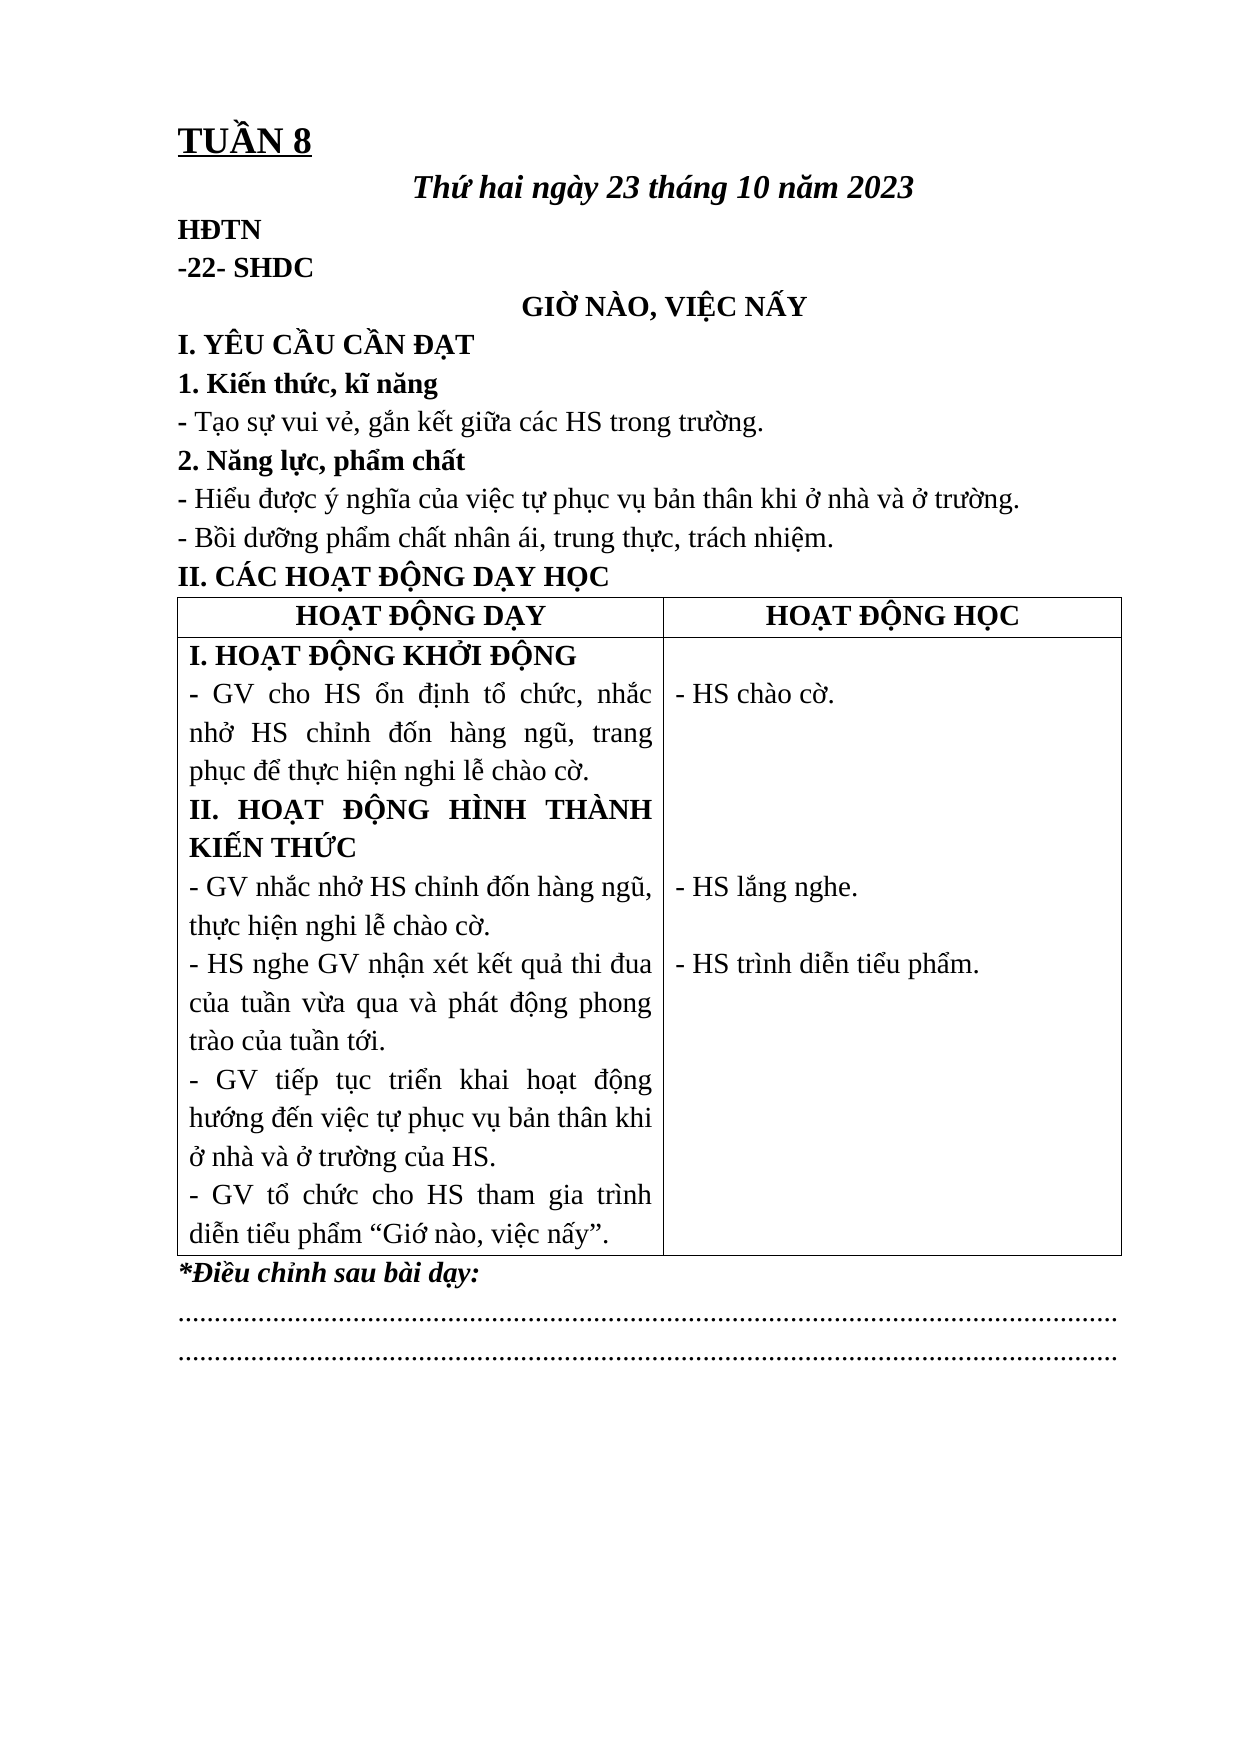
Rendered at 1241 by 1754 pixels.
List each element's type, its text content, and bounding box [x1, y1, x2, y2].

text - Tạo sự vui vẻ, gắn kết giữa các HS trong trường. [177, 404, 1152, 438]
subtitle GIỜ NÀO, VIỆC NẤY [177, 289, 1152, 322]
text HĐTN [177, 212, 1152, 245]
table_cell - HS chào cờ. - HS lắng nghe. - HS trình diễn tiểu phẩm. [664, 638, 1121, 1254]
table_header HOẠT ĐỘNG DẠY [178, 598, 663, 637]
table_header HOẠT ĐỘNG HỌC [664, 598, 1121, 637]
text -22- SHDC [177, 250, 1152, 284]
text ................................................................................................................................. [177, 1333, 1152, 1366]
text 1. Kiến thức, kĩ năng [177, 366, 1152, 399]
text - Bồi dưỡng phẩm chất nhân ái, trung thực, trách nhiệm. [177, 520, 1152, 554]
text Thứ hai ngày 23 tháng 10 năm 2023 [177, 168, 1152, 206]
text TUẦN 8 [177, 118, 1152, 161]
table_cell I. HOẠT ĐỘNG KHỞI ĐỘNG - GV cho HS ổn định tổ chức, nhắc nhở HS chỉnh đốn hàng ngũ, trang phục để thực hiện nghi lễ chào cờ. II. HOẠT ĐỘNG HÌNH THÀNH KIẾN THỨC - GV nhắc nhở HS chỉnh đốn hàng ngũ, thực hiện nghi lễ chào cờ. - HS nghe GV nhận xét kết quả thi đua của tuần vừa qua và phát động phong trào của tuần tới. - GV tiếp tục triển khai hoạt động hướng đến việc tự phục vụ bản thân khi ở nhà và ở trường của HS. - GV tổ chức cho HS tham gia trình diễn tiểu phẩm “Giớ nào, việc nấy”. [178, 638, 663, 1254]
text - Hiểu được ý nghĩa của việc tự phục vụ bản thân khi ở nhà và ở trường. [177, 482, 1152, 515]
text ................................................................................................................................. [177, 1294, 1152, 1328]
text 2. Năng lực, phẩm chất [177, 443, 1152, 477]
text *Điều chỉnh sau bài dạy: [177, 1256, 1152, 1289]
text I. YÊU CẦU CẦN ĐẠT [177, 327, 1152, 361]
text II. CÁC HOẠT ĐỘNG DẠY HỌC [177, 559, 1152, 592]
